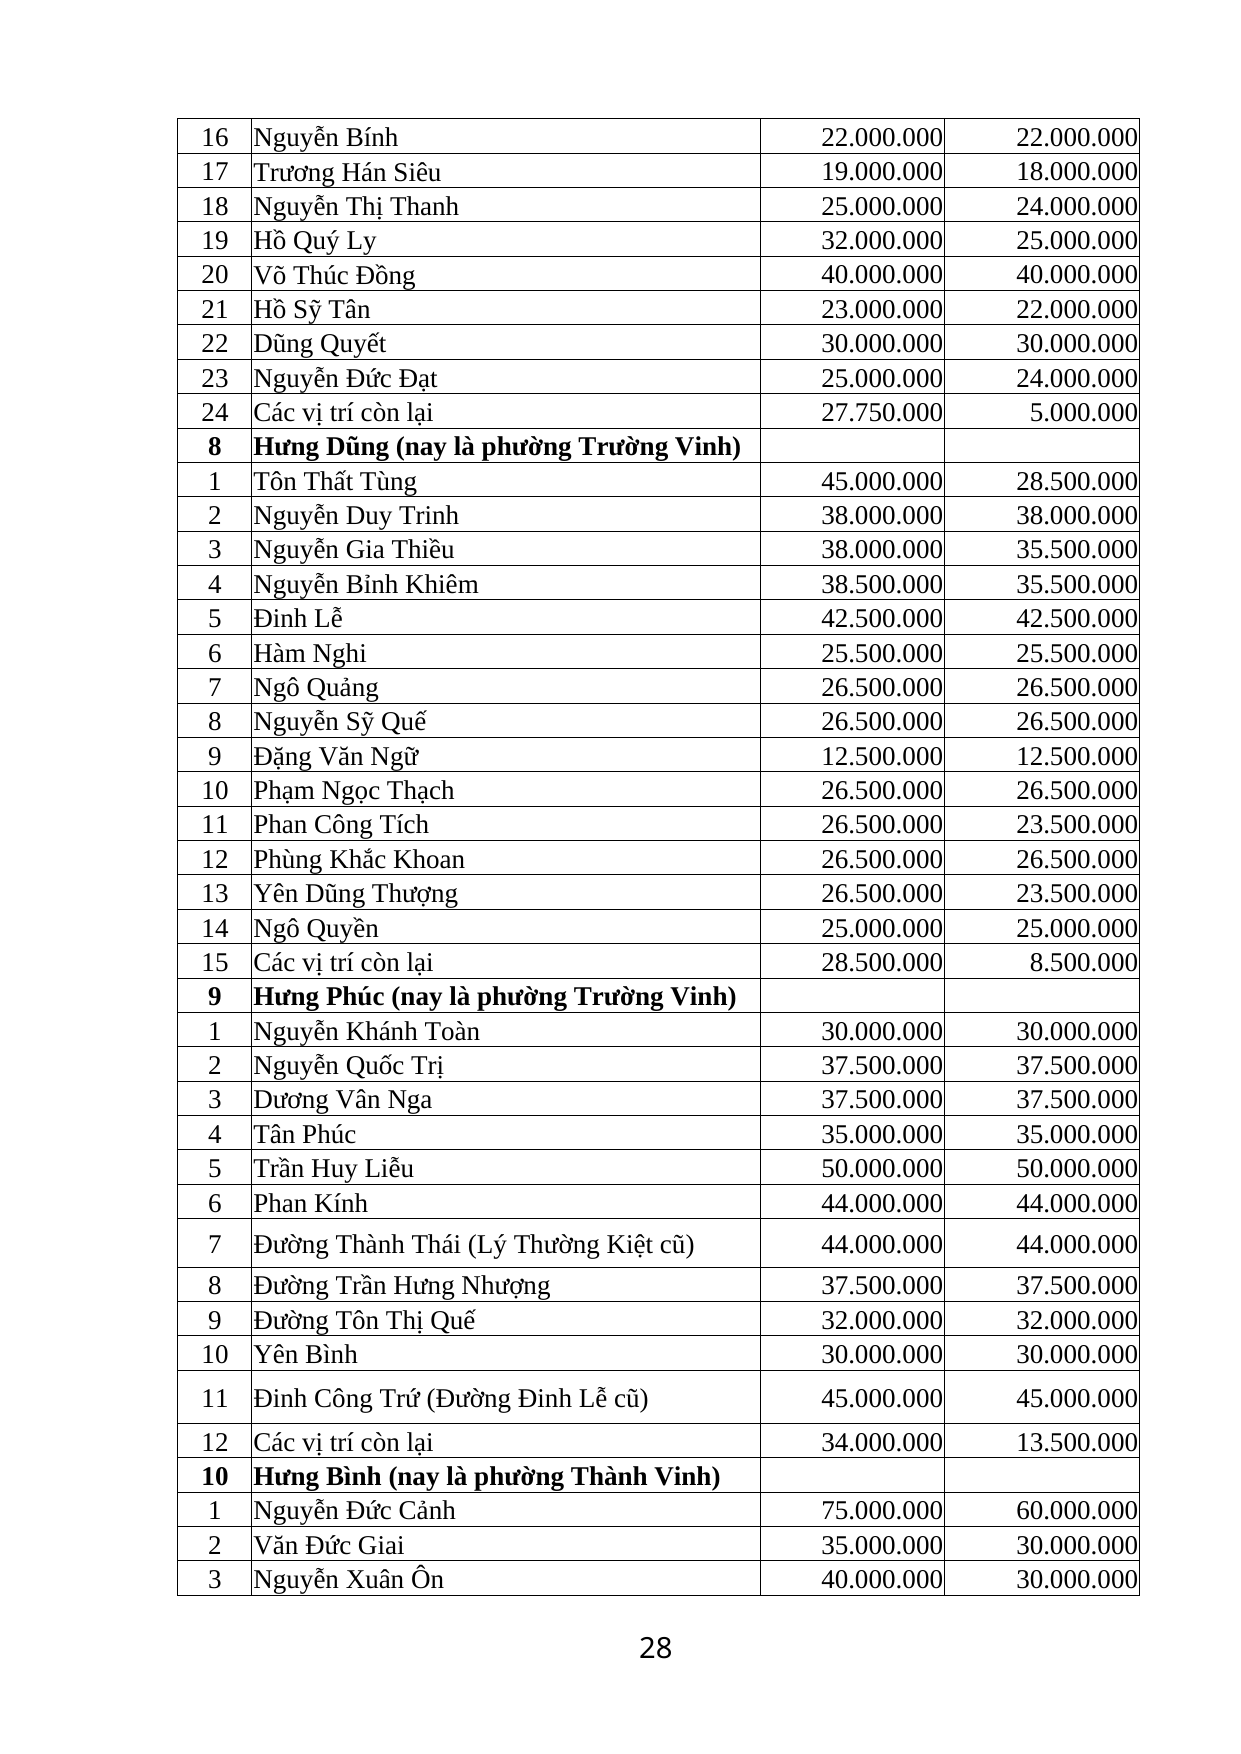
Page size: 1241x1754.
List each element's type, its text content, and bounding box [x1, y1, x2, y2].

table_cell 3 [178, 532, 251, 565]
table_cell 24.000.000 [945, 188, 1139, 221]
table_cell 35.500.000 [945, 532, 1139, 565]
table_cell 19.000.000 [761, 154, 944, 187]
table_cell 30.000.000 [945, 1013, 1139, 1046]
table_cell 23.500.000 [945, 807, 1139, 840]
table_cell 3 [178, 1561, 251, 1595]
table_cell 40.000.000 [761, 1561, 944, 1595]
table_cell Đinh Lễ [252, 600, 760, 634]
table_cell 17 [178, 154, 251, 187]
table_cell 25.500.000 [761, 635, 944, 668]
table_cell 4 [178, 566, 251, 599]
table_cell 13.500.000 [945, 1424, 1139, 1457]
table_cell 34.000.000 [761, 1424, 944, 1457]
table_cell 12.500.000 [761, 738, 944, 771]
table_cell 16 [178, 119, 251, 152]
table_cell [761, 429, 944, 462]
table_cell 1 [178, 1493, 251, 1526]
table_cell 24 [178, 394, 251, 427]
table_cell 9 [178, 738, 251, 771]
table_cell Nguyễn Thị Thanh [252, 188, 760, 221]
table_cell 28.500.000 [761, 944, 944, 977]
table_cell 38.000.000 [945, 497, 1139, 531]
table_cell 23.000.000 [761, 291, 944, 324]
table_cell 26.500.000 [945, 841, 1139, 874]
table_cell Phạm Ngọc Thạch [252, 772, 760, 806]
table_cell 25.000.000 [945, 222, 1139, 256]
table_cell 23.500.000 [945, 875, 1139, 909]
table_cell 30.000.000 [761, 325, 944, 359]
table_cell 37.500.000 [761, 1047, 944, 1081]
table_cell 75.000.000 [761, 1493, 944, 1526]
table_cell 35.500.000 [945, 566, 1139, 599]
table_cell 22.000.000 [945, 119, 1139, 152]
table_cell 8 [178, 1268, 251, 1301]
table_cell 38.000.000 [761, 497, 944, 531]
table_cell 12 [178, 1424, 251, 1457]
table_cell Các vị trí còn lại [252, 944, 760, 977]
table_cell 12 [178, 841, 251, 874]
table_cell 13 [178, 875, 251, 909]
table_cell Hồ Sỹ Tân [252, 291, 760, 324]
table_cell Trương Hán Siêu [252, 154, 760, 187]
table_cell 11 [178, 1371, 251, 1423]
table_cell 25.000.000 [761, 360, 944, 393]
table_cell 5.000.000 [945, 394, 1139, 427]
table_cell 8 [178, 429, 251, 462]
table_cell 26.500.000 [761, 807, 944, 840]
table_cell 32.000.000 [761, 222, 944, 256]
table_cell 12.500.000 [945, 738, 1139, 771]
table_cell 45.000.000 [945, 1371, 1139, 1423]
table_cell 7 [178, 1219, 251, 1267]
table_cell 37.500.000 [945, 1268, 1139, 1301]
table_cell Phùng Khắc Khoan [252, 841, 760, 874]
table_cell [945, 979, 1139, 1012]
table_cell 30.000.000 [945, 1527, 1139, 1560]
table_cell Hưng Phúc (nay là phường Trường Vinh) [252, 979, 760, 1012]
table_cell Đinh Công Trứ (Đường Đinh Lễ cũ) [252, 1371, 760, 1423]
table_cell Nguyễn Bỉnh Khiêm [252, 566, 760, 599]
table_cell 26.500.000 [761, 772, 944, 806]
table_cell Đặng Văn Ngữ [252, 738, 760, 771]
table_cell 24.000.000 [945, 360, 1139, 393]
table_cell 25.500.000 [945, 635, 1139, 668]
table_cell 22.000.000 [945, 291, 1139, 324]
table_cell Hồ Quý Ly [252, 222, 760, 256]
table_cell 40.000.000 [761, 257, 944, 290]
table_cell 32.000.000 [761, 1302, 944, 1335]
table_cell Tân Phúc [252, 1116, 760, 1149]
table_cell Phan Công Tích [252, 807, 760, 840]
table_cell Các vị trí còn lại [252, 1424, 760, 1457]
table_cell 42.500.000 [761, 600, 944, 634]
table_cell 30.000.000 [945, 1561, 1139, 1595]
table_cell 28.500.000 [945, 463, 1139, 496]
table_cell 21 [178, 291, 251, 324]
table_cell Hưng Dũng (nay là phường Trường Vinh) [252, 429, 760, 462]
table_cell 25.000.000 [945, 910, 1139, 943]
table_cell 26.500.000 [761, 841, 944, 874]
table_cell Các vị trí còn lại [252, 394, 760, 427]
table_cell [945, 429, 1139, 462]
table_cell 26.500.000 [761, 669, 944, 702]
table_cell 37.500.000 [945, 1082, 1139, 1115]
table_cell Dũng Quyết [252, 325, 760, 359]
table_cell 4 [178, 1116, 251, 1149]
table_cell Nguyễn Khánh Toàn [252, 1013, 760, 1046]
table_cell 35.000.000 [761, 1116, 944, 1149]
table_cell 10 [178, 772, 251, 806]
table_cell Nguyễn Đức Cảnh [252, 1493, 760, 1526]
table_cell 37.500.000 [761, 1268, 944, 1301]
table_cell 20 [178, 257, 251, 290]
table_cell 44.000.000 [761, 1219, 944, 1267]
table_cell [761, 979, 944, 1012]
table_cell 19 [178, 222, 251, 256]
table_cell Yên Bình [252, 1336, 760, 1370]
table_cell 18 [178, 188, 251, 221]
table_cell 22.000.000 [761, 119, 944, 152]
table_cell 32.000.000 [945, 1302, 1139, 1335]
table_cell 45.000.000 [761, 1371, 944, 1423]
table_cell 26.500.000 [761, 875, 944, 909]
table_cell 25.000.000 [761, 910, 944, 943]
table_cell 9 [178, 979, 251, 1012]
table_cell 35.000.000 [945, 1116, 1139, 1149]
table_cell 25.000.000 [761, 188, 944, 221]
table_cell 37.500.000 [761, 1082, 944, 1115]
table_cell 2 [178, 1047, 251, 1081]
table_cell 18.000.000 [945, 154, 1139, 187]
table_cell 8 [178, 704, 251, 737]
table_cell 1 [178, 463, 251, 496]
table_cell 22 [178, 325, 251, 359]
table_cell 2 [178, 497, 251, 531]
table_cell 1 [178, 1013, 251, 1046]
table_cell Ngô Quyền [252, 910, 760, 943]
table_cell 2 [178, 1527, 251, 1560]
table_cell Ngô Quảng [252, 669, 760, 702]
table_cell 44.000.000 [761, 1185, 944, 1218]
table_cell [761, 1458, 944, 1492]
table_cell Dương Vân Nga [252, 1082, 760, 1115]
table_cell 27.750.000 [761, 394, 944, 427]
table_cell Trần Huy Liễu [252, 1150, 760, 1184]
table_cell Đường Trần Hưng Nhượng [252, 1268, 760, 1301]
table_cell [945, 1458, 1139, 1492]
table_cell 45.000.000 [761, 463, 944, 496]
table_cell 26.500.000 [945, 704, 1139, 737]
table_cell 10 [178, 1336, 251, 1370]
table_cell 9 [178, 1302, 251, 1335]
table_cell 38.000.000 [761, 532, 944, 565]
table_cell 42.500.000 [945, 600, 1139, 634]
table_cell 30.000.000 [761, 1336, 944, 1370]
table_cell 30.000.000 [945, 325, 1139, 359]
table_cell 30.000.000 [945, 1336, 1139, 1370]
table_cell Nguyễn Duy Trinh [252, 497, 760, 531]
table_cell Đường Tôn Thị Quế [252, 1302, 760, 1335]
table_cell 40.000.000 [945, 257, 1139, 290]
table_cell Tôn Thất Tùng [252, 463, 760, 496]
table_cell Nguyễn Xuân Ôn [252, 1561, 760, 1595]
table_cell 10 [178, 1458, 251, 1492]
table_cell Nguyễn Quốc Trị [252, 1047, 760, 1081]
table_cell 3 [178, 1082, 251, 1115]
table_cell 30.000.000 [761, 1013, 944, 1046]
table_cell 37.500.000 [945, 1047, 1139, 1081]
table_cell 23 [178, 360, 251, 393]
table_cell Yên Dũng Thượng [252, 875, 760, 909]
table_cell Nguyễn Đức Đạt [252, 360, 760, 393]
table_cell 35.000.000 [761, 1527, 944, 1560]
table_cell 26.500.000 [945, 772, 1139, 806]
table_cell 38.500.000 [761, 566, 944, 599]
table_cell Hưng Bình (nay là phường Thành Vinh) [252, 1458, 760, 1492]
table_cell Phan Kính [252, 1185, 760, 1218]
table_cell 44.000.000 [945, 1219, 1139, 1267]
table_cell 14 [178, 910, 251, 943]
table_cell 7 [178, 669, 251, 702]
table_cell Võ Thúc Đồng [252, 257, 760, 290]
table_cell 6 [178, 1185, 251, 1218]
table_cell Hàm Nghi [252, 635, 760, 668]
table_cell 5 [178, 1150, 251, 1184]
table_cell Đường Thành Thái (Lý Thường Kiệt cũ) [252, 1219, 760, 1267]
table_cell Văn Đức Giai [252, 1527, 760, 1560]
table_cell 50.000.000 [945, 1150, 1139, 1184]
table_cell Nguyễn Sỹ Quế [252, 704, 760, 737]
table_cell 8.500.000 [945, 944, 1139, 977]
table_cell 50.000.000 [761, 1150, 944, 1184]
table_cell Nguyễn Gia Thiều [252, 532, 760, 565]
table_cell 11 [178, 807, 251, 840]
table_cell 44.000.000 [945, 1185, 1139, 1218]
table_cell 26.500.000 [761, 704, 944, 737]
table_cell 15 [178, 944, 251, 977]
table_cell 5 [178, 600, 251, 634]
table_cell 6 [178, 635, 251, 668]
table_cell 60.000.000 [945, 1493, 1139, 1526]
table_cell 26.500.000 [945, 669, 1139, 702]
table_cell Nguyễn Bính [252, 119, 760, 152]
